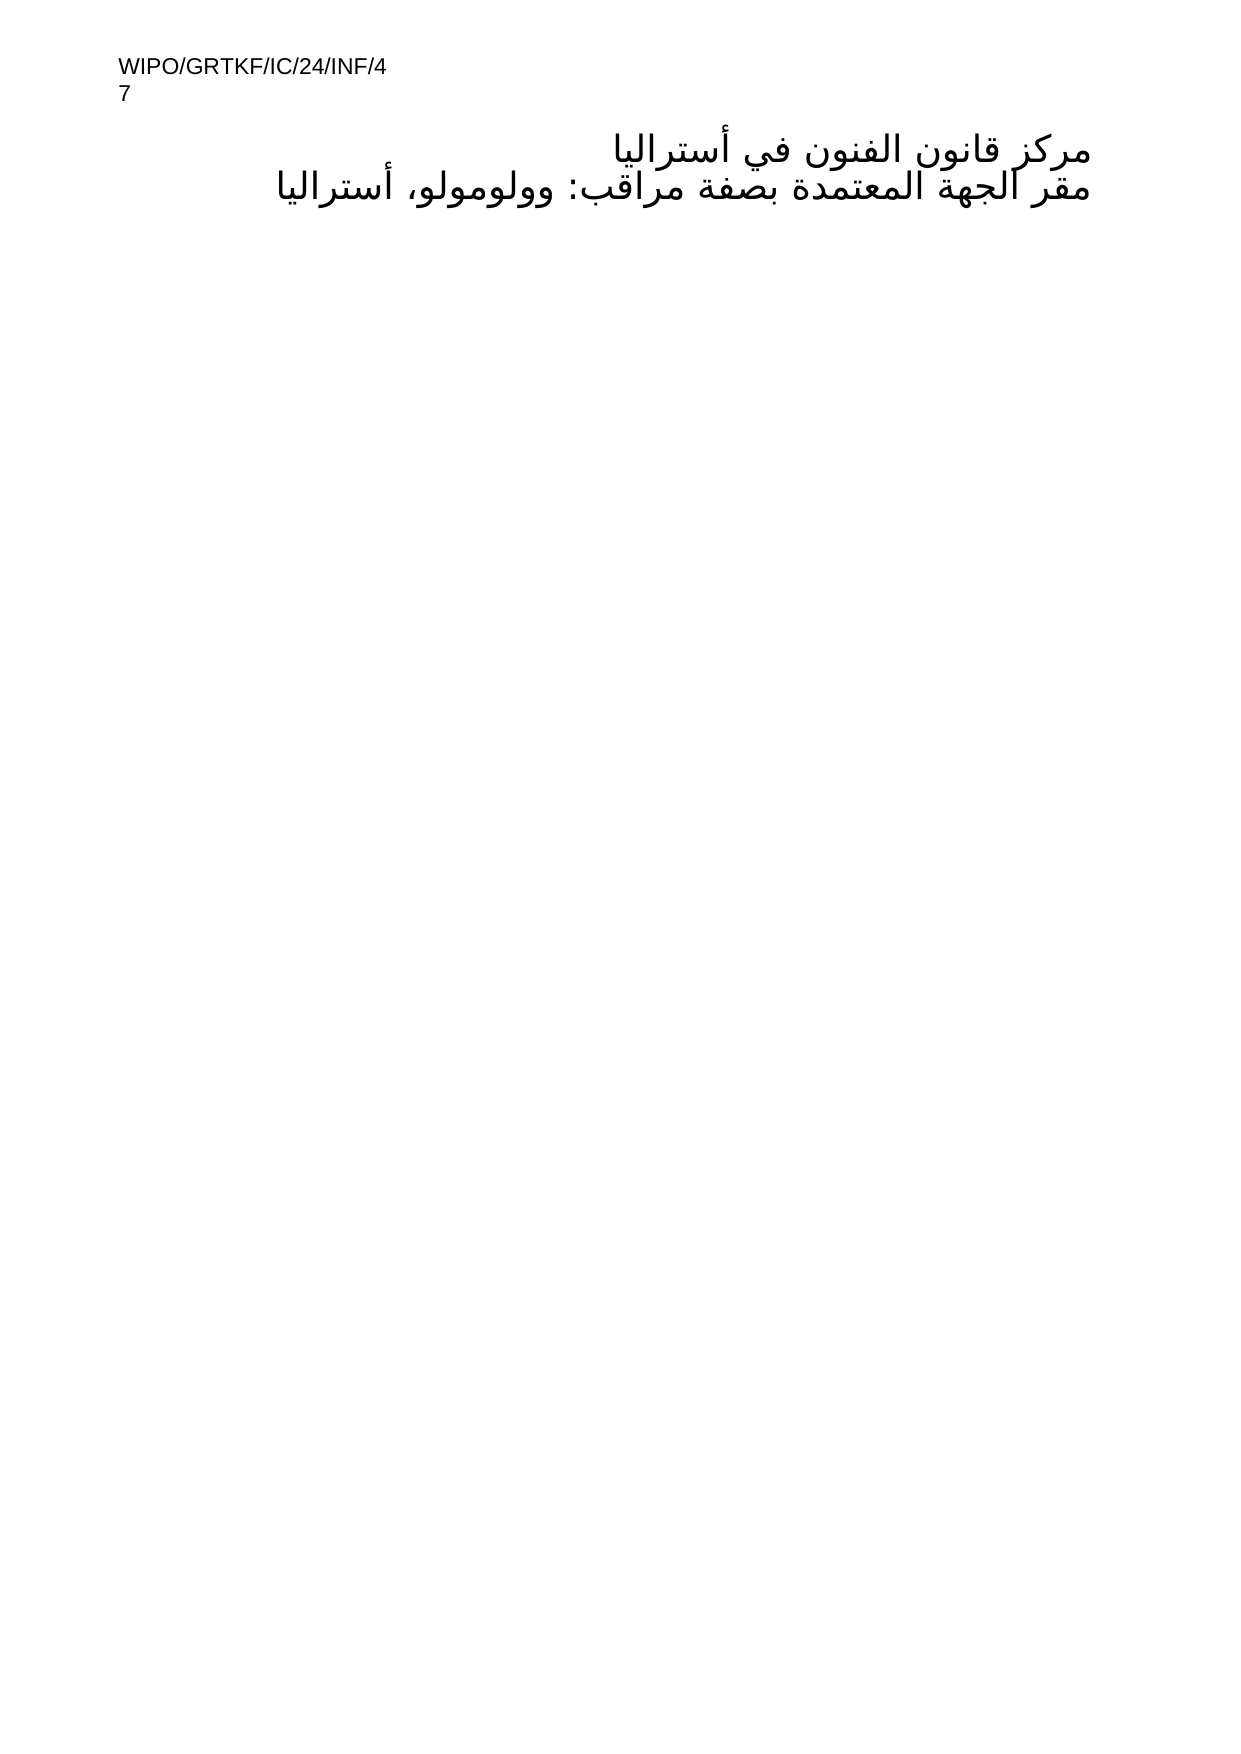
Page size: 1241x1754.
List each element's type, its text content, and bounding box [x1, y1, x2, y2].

text مقر الجهة المعتمدة بصفة مراقب: وولومولو، أستراليا [497, 170, 1003, 207]
text مقر الجهة المعتمدة بصفة مراقب: وولومولو، أستراليا [968, 170, 1092, 207]
text مقر الجهة المعتمدة بصفة مراقب: وولومولو، أستراليا [118, 170, 442, 207]
text مركز قانون الفنون في أستراليا [118, 132, 1092, 170]
text مقر الجهة المعتمدة بصفة مراقب: وولومولو، أستراليا [426, 170, 512, 207]
